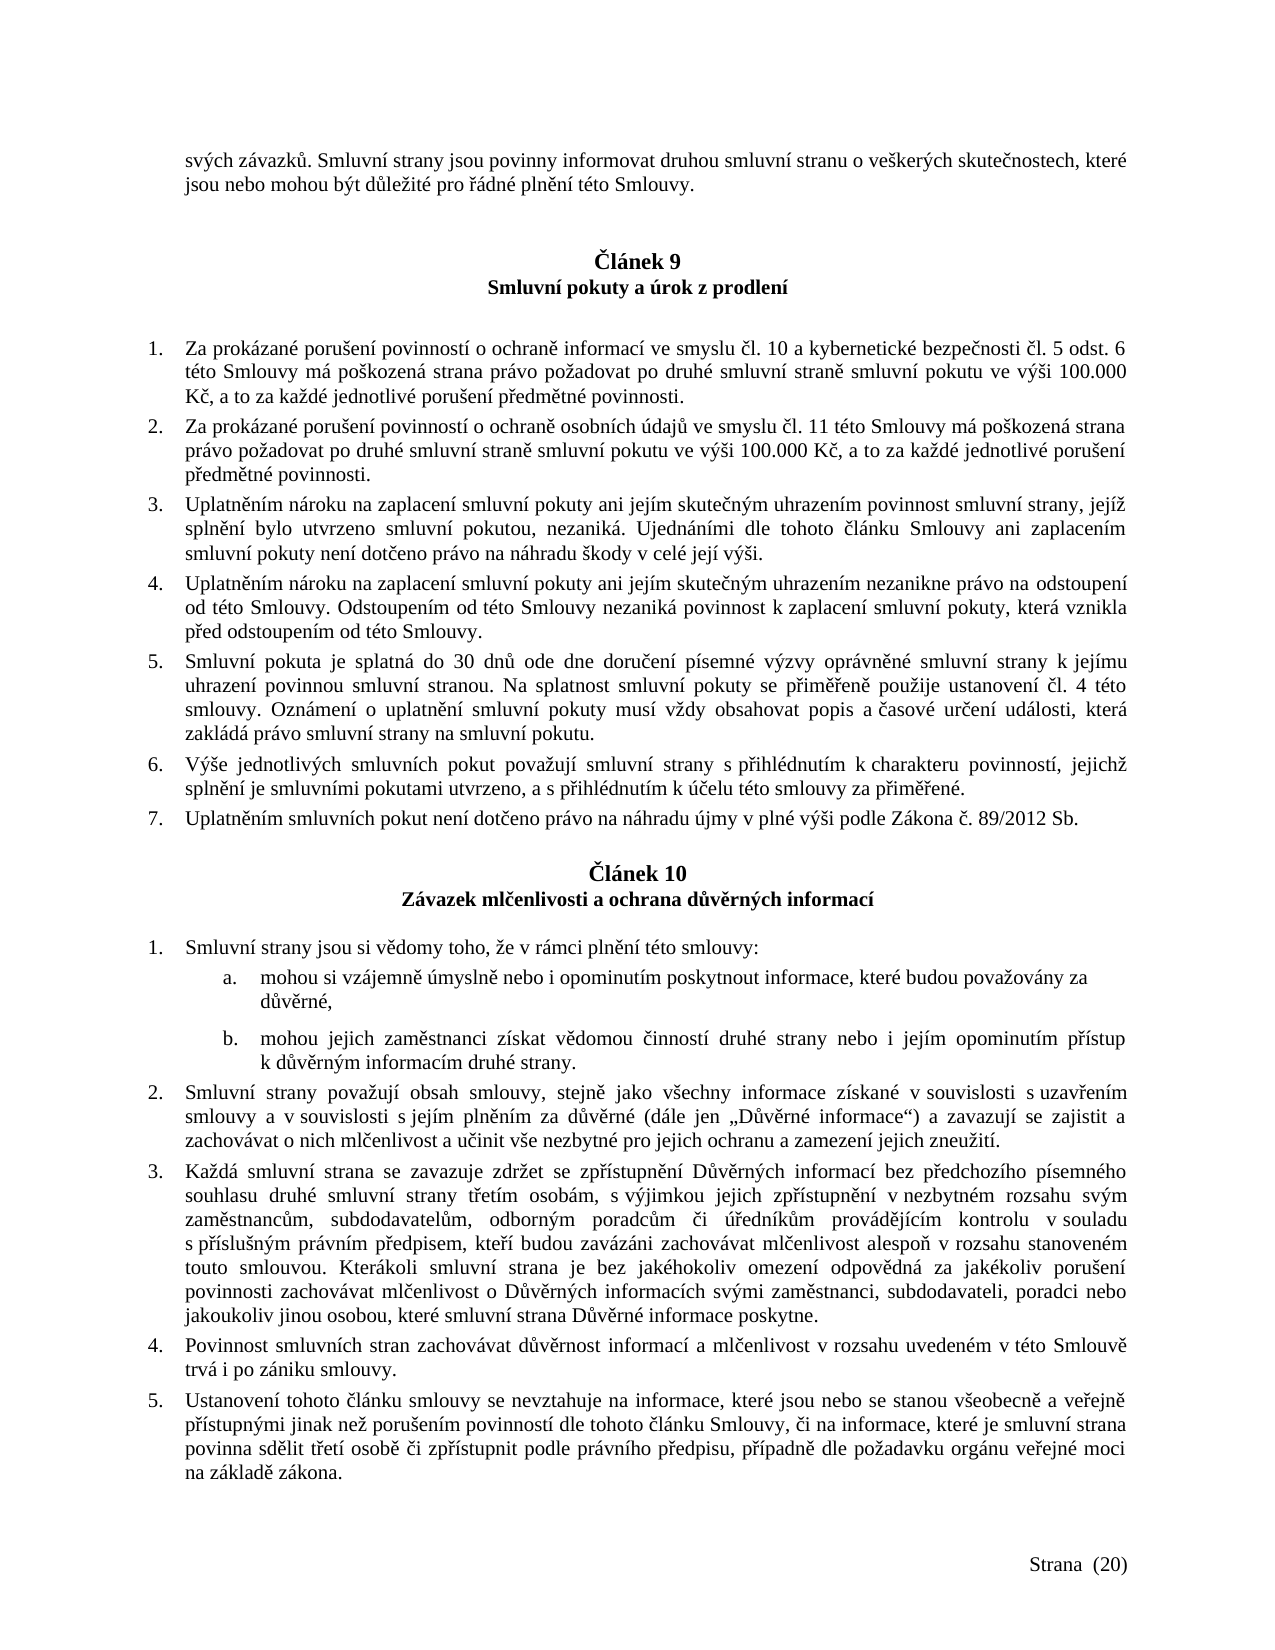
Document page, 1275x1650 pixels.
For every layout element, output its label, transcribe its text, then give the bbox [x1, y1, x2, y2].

text Smluvní pokuty a úrok z prodlení [148, 275, 1127, 299]
list Smluvní strany jsou si vědomy toho, že v rámci plnění této smlouvy: [148, 935, 1127, 959]
list Uplatněním smluvních pokut není dotčeno právo na náhradu újmy v plné výši podle Zákona č. 89/2012 Sb. [148, 806, 1127, 830]
list mohou jejich zaměstnanci získat vědomou činností druhé strany nebo i jejím opominutím přístup k důvěrným informacím druhé strany. [223, 1026, 1127, 1074]
list Uplatněním nároku na zaplacení smluvní pokuty ani jejím skutečným uhrazením povinnost smluvní strany, jejíž splnění bylo utvrzeno smluvní pokutou, nezaniká. Ujednáními dle tohoto článku Smlouvy ani zaplacením smluvní pokuty není dotčeno právo na náhradu škody v celé její výši. [148, 492, 1127, 564]
text Závazek mlčenlivosti a ochrana důvěrných informací [148, 887, 1127, 911]
text Článek 9 [148, 248, 1127, 275]
list Smluvní pokuta je splatná do 30 dnů ode dne doručení písemné výzvy oprávněné smluvní strany k jejímu uhrazení povinnou smluvní stranou. Na splatnost smluvní pokuty se přiměřeně použije ustanovení čl. 4 této smlouvy. Oznámení o uplatnění smluvní pokuty musí vždy obsahovat popis a časové určení události, která zakládá právo smluvní strany na smluvní pokutu. [148, 649, 1127, 745]
list mohou si vzájemně úmyslně nebo i opominutím poskytnout informace, které budou považovány za důvěrné, [223, 965, 1127, 1013]
list Každá smluvní strana se zavazuje zdržet se zpřístupnění Důvěrných informací bez předchozího písemného souhlasu druhé smluvní strany třetím osobám, s výjimkou jejich zpřístupnění v nezbytném rozsahu svým zaměstnancům, subdodavatelům, odborným poradcům či úředníkům provádějícím kontrolu v souladu s příslušným právním předpisem, kteří budou zavázáni zachovávat mlčenlivost alespoň v rozsahu stanoveném touto smlouvou. Kterákoli smluvní strana je bez jakéhokoliv omezení odpovědná za jakékoliv porušení povinnosti zachovávat mlčenlivost o Důvěrných informacích svými zaměstnanci, subdodavateli, poradci nebo jakoukoliv jinou osobou, které smluvní strana Důvěrné informace poskytne. [148, 1159, 1127, 1327]
list Povinnost smluvních stran zachovávat důvěrnost informací a mlčenlivost v rozsahu uvedeném v této Smlouvě trvá i po zániku smlouvy. [148, 1333, 1127, 1381]
list Uplatněním nároku na zaplacení smluvní pokuty ani jejím skutečným uhrazením nezanikne právo na odstoupení od této Smlouvy. Odstoupením od této Smlouvy nezaniká povinnost k zaplacení smluvní pokuty, která vznikla před odstoupením od této Smlouvy. [148, 571, 1127, 643]
list Výše jednotlivých smluvních pokut považují smluvní strany s přihlédnutím k charakteru povinností, jejichž splnění je smluvními pokutami utvrzeno, a s přihlédnutím k účelu této smlouvy za přiměřené. [148, 752, 1127, 800]
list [148, 148, 1127, 196]
list Za prokázané porušení povinností o ochraně osobních údajů ve smyslu čl. 11 této Smlouvy má poškozená strana právo požadovat po druhé smluvní straně smluvní pokutu ve výši 100.000 Kč, a to za každé jednotlivé porušení předmětné povinnosti. [148, 414, 1127, 486]
list Za prokázané porušení povinností o ochraně informací ve smyslu čl. 10 a kybernetické bezpečnosti čl. 5 odst. 6 této Smlouvy má poškozená strana právo požadovat po druhé smluvní straně smluvní pokutu ve výši 100.000 Kč, a to za každé jednotlivé porušení předmětné povinnosti. [148, 335, 1127, 408]
text Článek 10 [148, 860, 1127, 887]
list Smluvní strany považují obsah smlouvy, stejně jako všechny informace získané v souvislosti s uzavřením smlouvy a v souvislosti s jejím plněním za důvěrné (dále jen „Důvěrné informace“) a zavazují se zajistit a zachovávat o nich mlčenlivost a učinit vše nezbytné pro jejich ochranu a zamezení jejich zneužití. [148, 1080, 1127, 1152]
list Ustanovení tohoto článku smlouvy se nevztahuje na informace, které jsou nebo se stanou všeobecně a veřejně přístupnými jinak než porušením povinností dle tohoto článku Smlouvy, či na informace, které je smluvní strana povinna sdělit třetí osobě či zpřístupnit podle právního předpisu, případně dle požadavku orgánu veřejné moci na základě zákona. [148, 1388, 1127, 1484]
